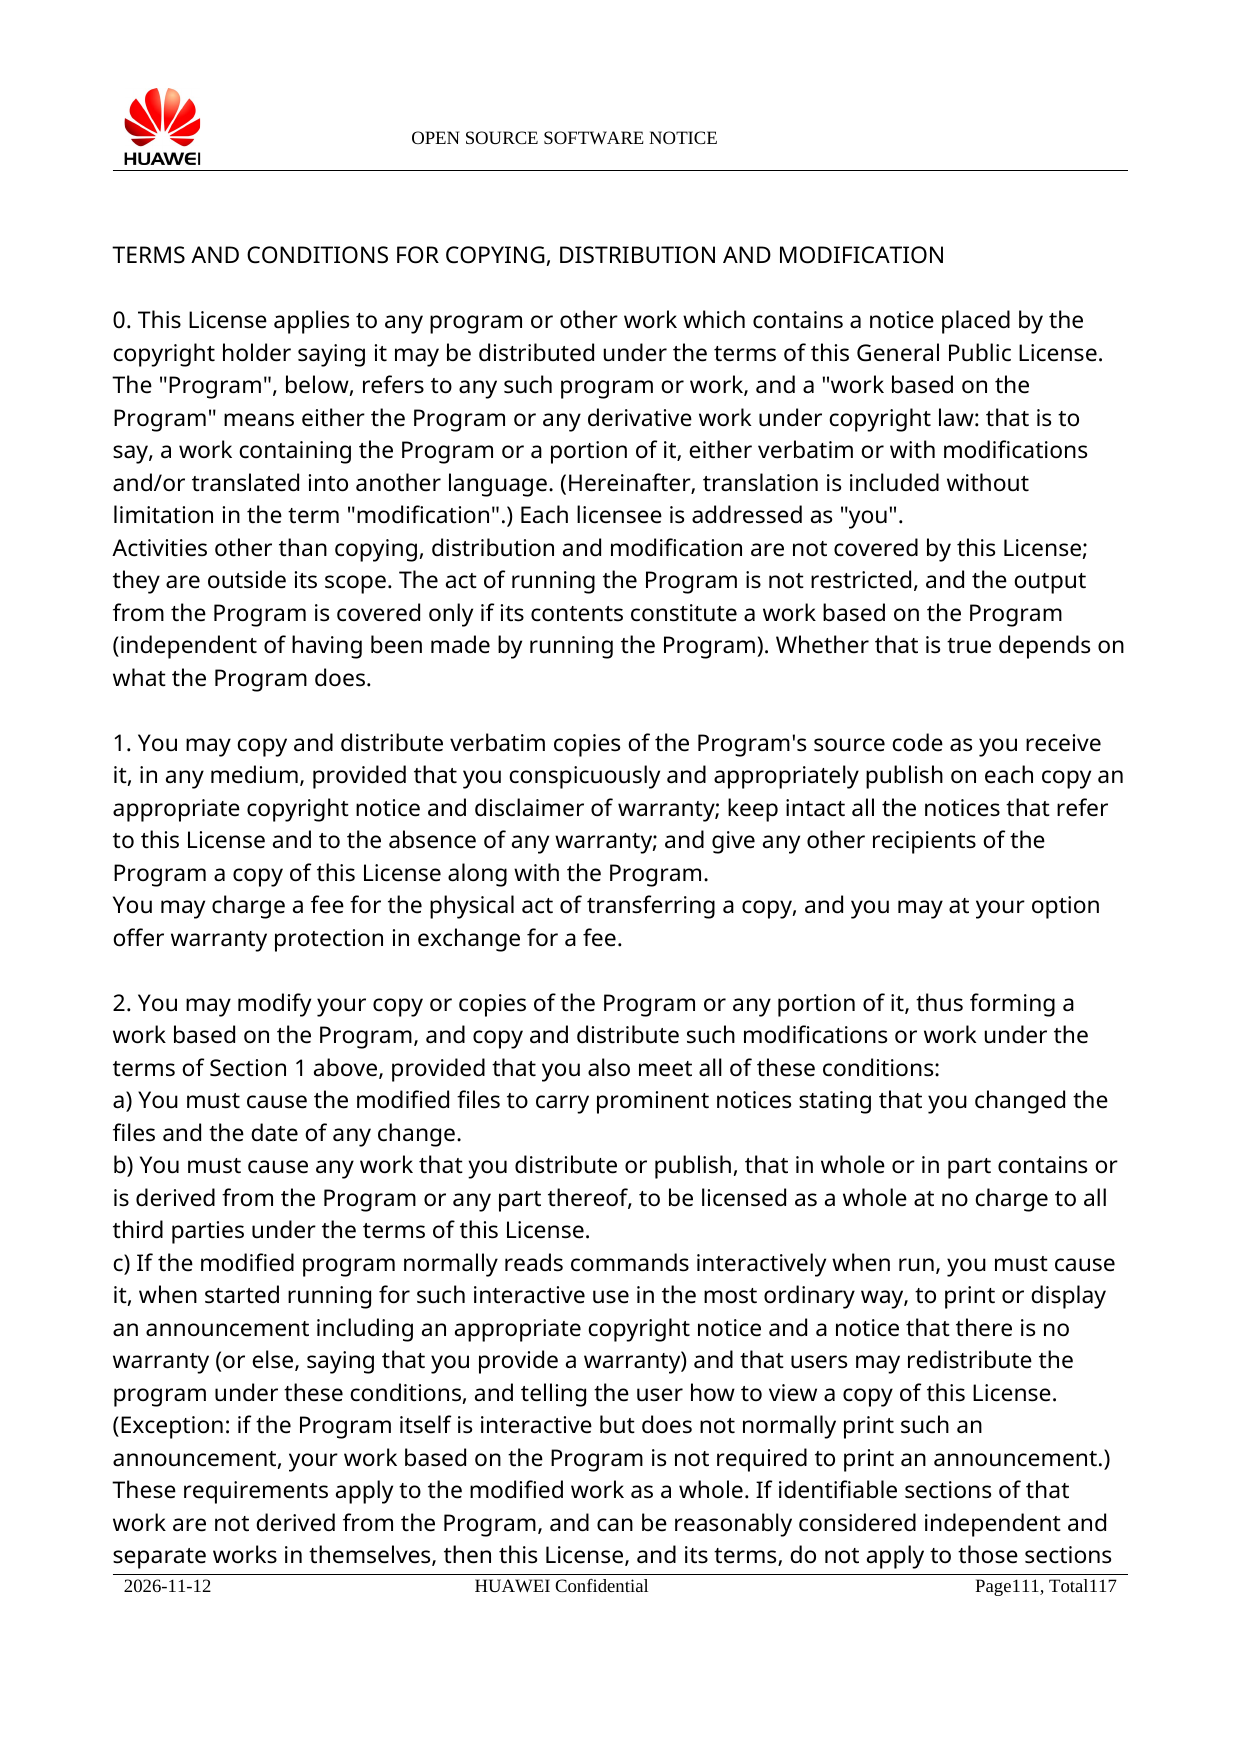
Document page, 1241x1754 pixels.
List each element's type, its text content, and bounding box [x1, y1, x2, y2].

text Activities other than copying, distribution and modification are not covered by this License; they are outside its scope. The act of running the Program is not restricted, and the output from the Program is covered only if its contents constitute a work based on the Program (independent of having been made by running the Program). Whether that is true depends on what the Program does. [112, 531, 1128, 694]
text You may charge a fee for the physical act of transferring a copy, and you may at your option offer warranty protection in exchange for a fee. [112, 889, 1128, 954]
text b) You must cause any work that you distribute or publish, that in whole or in part contains or is derived from the Program or any part thereof, to be licensed as a whole at no charge to all third parties under the terms of this License. [112, 1149, 1128, 1246]
text 1. You may copy and distribute verbatim copies of the Program's source code as you receive it, in any medium, provided that you conspicuously and appropriately publish on each copy an appropriate copyright notice and disclaimer of warranty; keep intact all the notices that refer to this License and to the absence of any warranty; and give any other recipients of the Program a copy of this License along with the Program. [112, 726, 1128, 889]
text 0. This License applies to any program or other work which contains a notice placed by the copyright holder saying it may be distributed under the terms of this General Public License. The "Program", below, refers to any such program or work, and a "work based on the Program" means either the Program or any derivative work under copyright law: that is to say, a work containing the Program or a portion of it, either verbatim or with modifications and/or translated into another language. (Hereinafter, translation is included without limitation in the term "modification".) Each licensee is addressed as "you". [112, 304, 1128, 531]
text 2. You may modify your copy or copies of the Program or any portion of it, thus forming a work based on the Program, and copy and distribute such modifications or work under the terms of Section 1 above, provided that you also meet all of these conditions: [112, 986, 1128, 1084]
picture [124, 88, 201, 165]
text a) You must cause the modified files to carry prominent notices stating that you changed the files and the date of any change. [112, 1084, 1128, 1149]
text c) If the modified program normally reads commands interactively when run, you must cause it, when started running for such interactive use in the most ordinary way, to print or display an announcement including an appropriate copyright notice and a notice that there is no warranty (or else, saying that you provide a warranty) and that users may redistribute the program under these conditions, and telling the user how to view a copy of this License. (Exception: if the Program itself is interactive but does not normally print such an announcement, your work based on the Program is not required to print an announcement.) [112, 1246, 1128, 1474]
text TERMS AND CONDITIONS FOR COPYING, DISTRIBUTION AND MODIFICATION [112, 239, 1128, 271]
